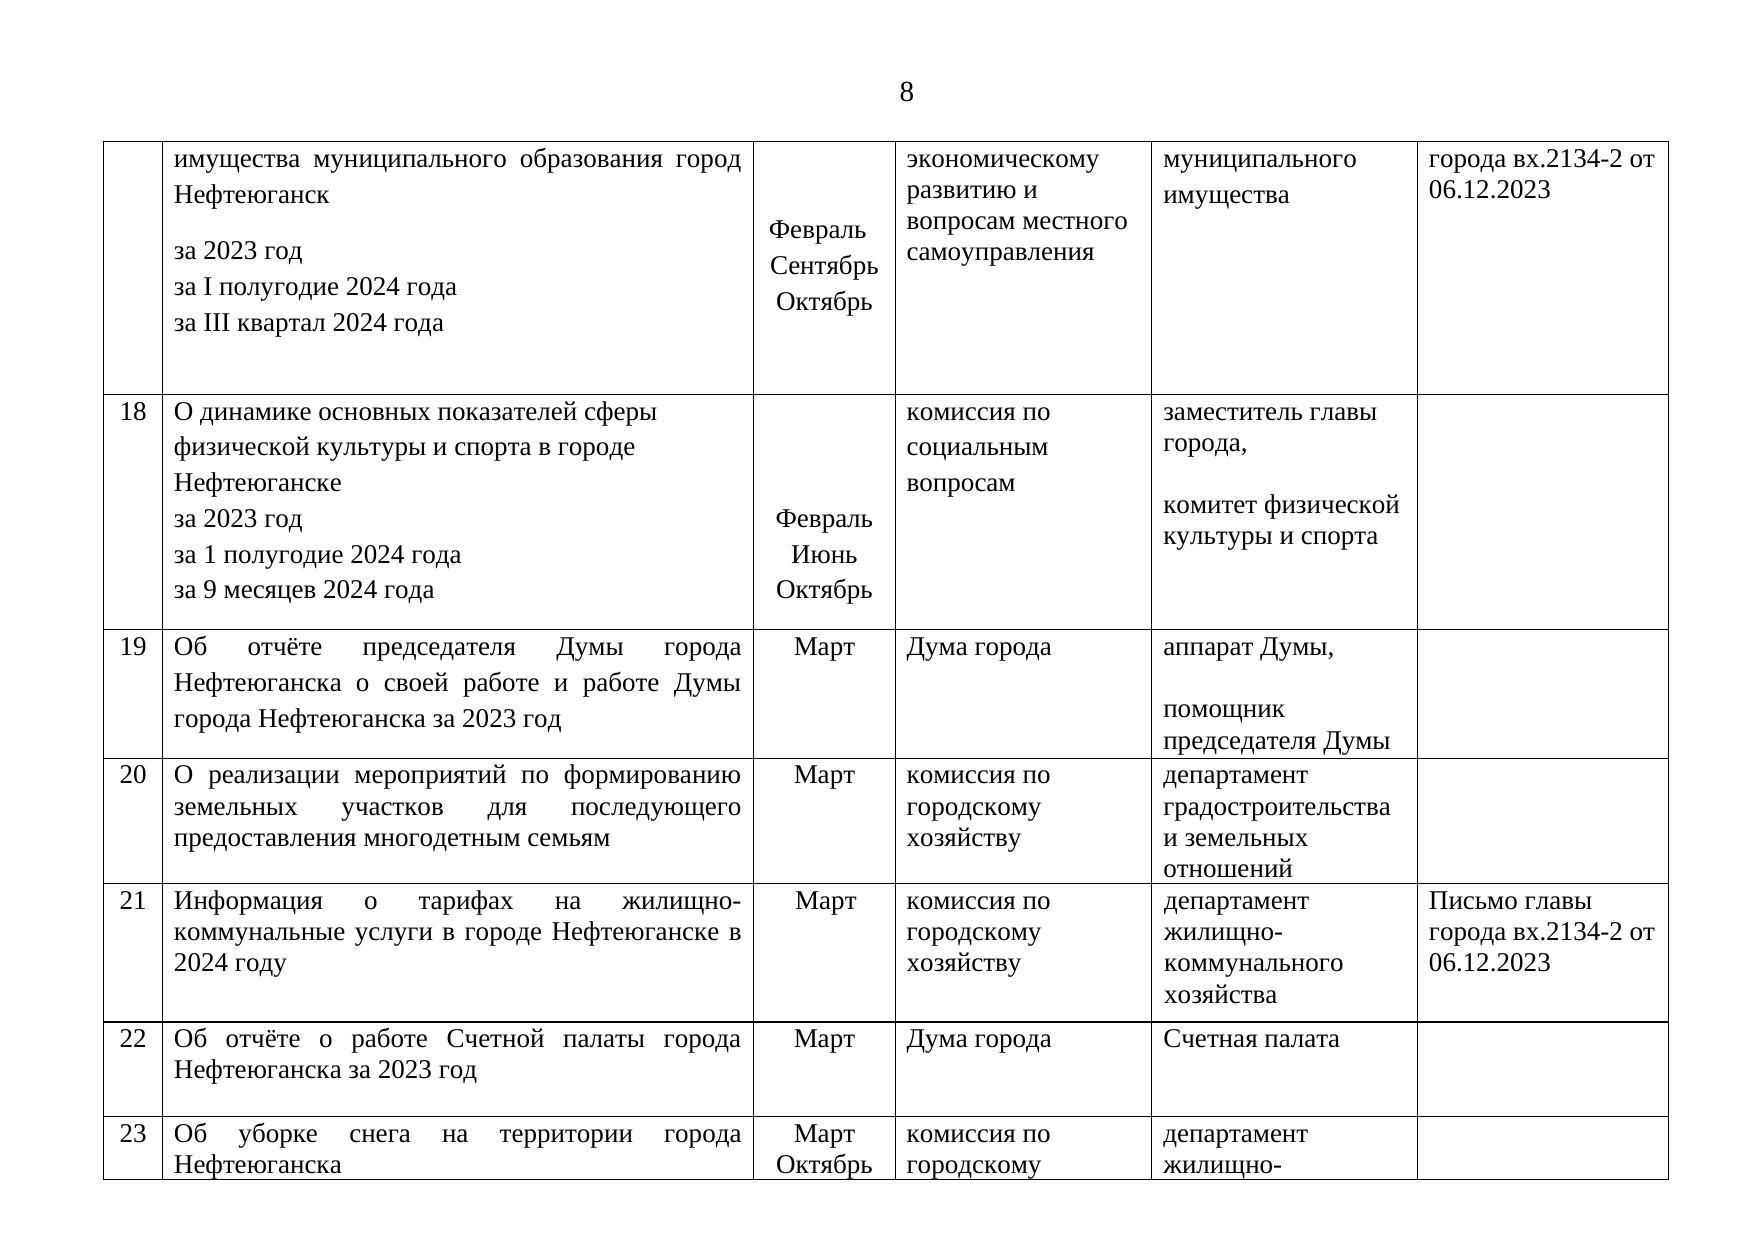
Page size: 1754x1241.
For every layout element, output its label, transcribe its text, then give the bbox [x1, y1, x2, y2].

table_cell [1418, 1117, 1668, 1179]
table_cell Март [754, 1023, 895, 1116]
table_cell Об отчёте о работе Счетной палаты города Нефтеюганска за 2023 год [163, 1023, 753, 1116]
table_cell Письмо главы города вх.2134-2 от 06.12.2023 [1418, 884, 1668, 1021]
table_cell Счетная палата [1152, 1023, 1417, 1116]
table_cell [896, 142, 1151, 394]
table_cell Март Октябрь [754, 1117, 895, 1179]
table_cell [1418, 395, 1668, 629]
table_cell 18 [104, 395, 162, 629]
table_cell департамент жилищно-коммунального хозяйства [1152, 884, 1417, 1021]
table_cell [1418, 1023, 1668, 1116]
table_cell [1418, 142, 1668, 394]
table_cell Март [754, 759, 895, 883]
table_cell Февраль Июнь Октябрь [754, 395, 895, 629]
table_cell Информация о тарифах на жилищно-коммунальные услуги в городе Нефтеюганске в 2024 году [163, 884, 753, 1021]
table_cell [896, 1117, 1151, 1179]
table_cell Март [754, 630, 895, 758]
table_cell [1418, 630, 1668, 758]
table_cell 22 [104, 1023, 162, 1116]
table_cell комиссия по городскому хозяйству [896, 884, 1151, 1021]
table_cell 19 [104, 630, 162, 758]
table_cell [1152, 1117, 1417, 1179]
table_cell Март [754, 884, 895, 1021]
table_cell 23 [104, 1117, 162, 1179]
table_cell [163, 142, 753, 394]
table_cell 21 [104, 884, 162, 1021]
table_cell департамент градостроительства и земельных отношений [1152, 759, 1417, 883]
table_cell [1152, 142, 1417, 394]
table_cell Дума города [896, 1023, 1151, 1116]
table_cell О реализации мероприятий по формированию земельных участков для последующего предоставления многодетным семьям [163, 759, 753, 883]
table_cell аппарат Думы, помощник председателя Думы [1152, 630, 1417, 758]
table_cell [163, 1117, 753, 1179]
table_cell Об отчёте председателя Думы города Нефтеюганска о своей работе и работе Думы города Нефтеюганска за 2023 год [163, 630, 753, 758]
table_cell 17 [104, 142, 162, 394]
table_cell комиссия по социальным вопросам [896, 395, 1151, 629]
table_cell заместитель главы города, комитет физической культуры и спорта [1152, 395, 1417, 629]
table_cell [754, 142, 895, 394]
table_cell 20 [104, 759, 162, 883]
table_cell комиссия по городскому хозяйству [896, 759, 1151, 883]
table_cell Дума города [896, 630, 1151, 758]
table_cell [1418, 759, 1668, 883]
table_cell О динамике основных показателей сферы физической культуры и спорта в городе Нефтеюганске за 2023 год за 1 полугодие 2024 года за 9 месяцев 2024 года [163, 395, 753, 629]
